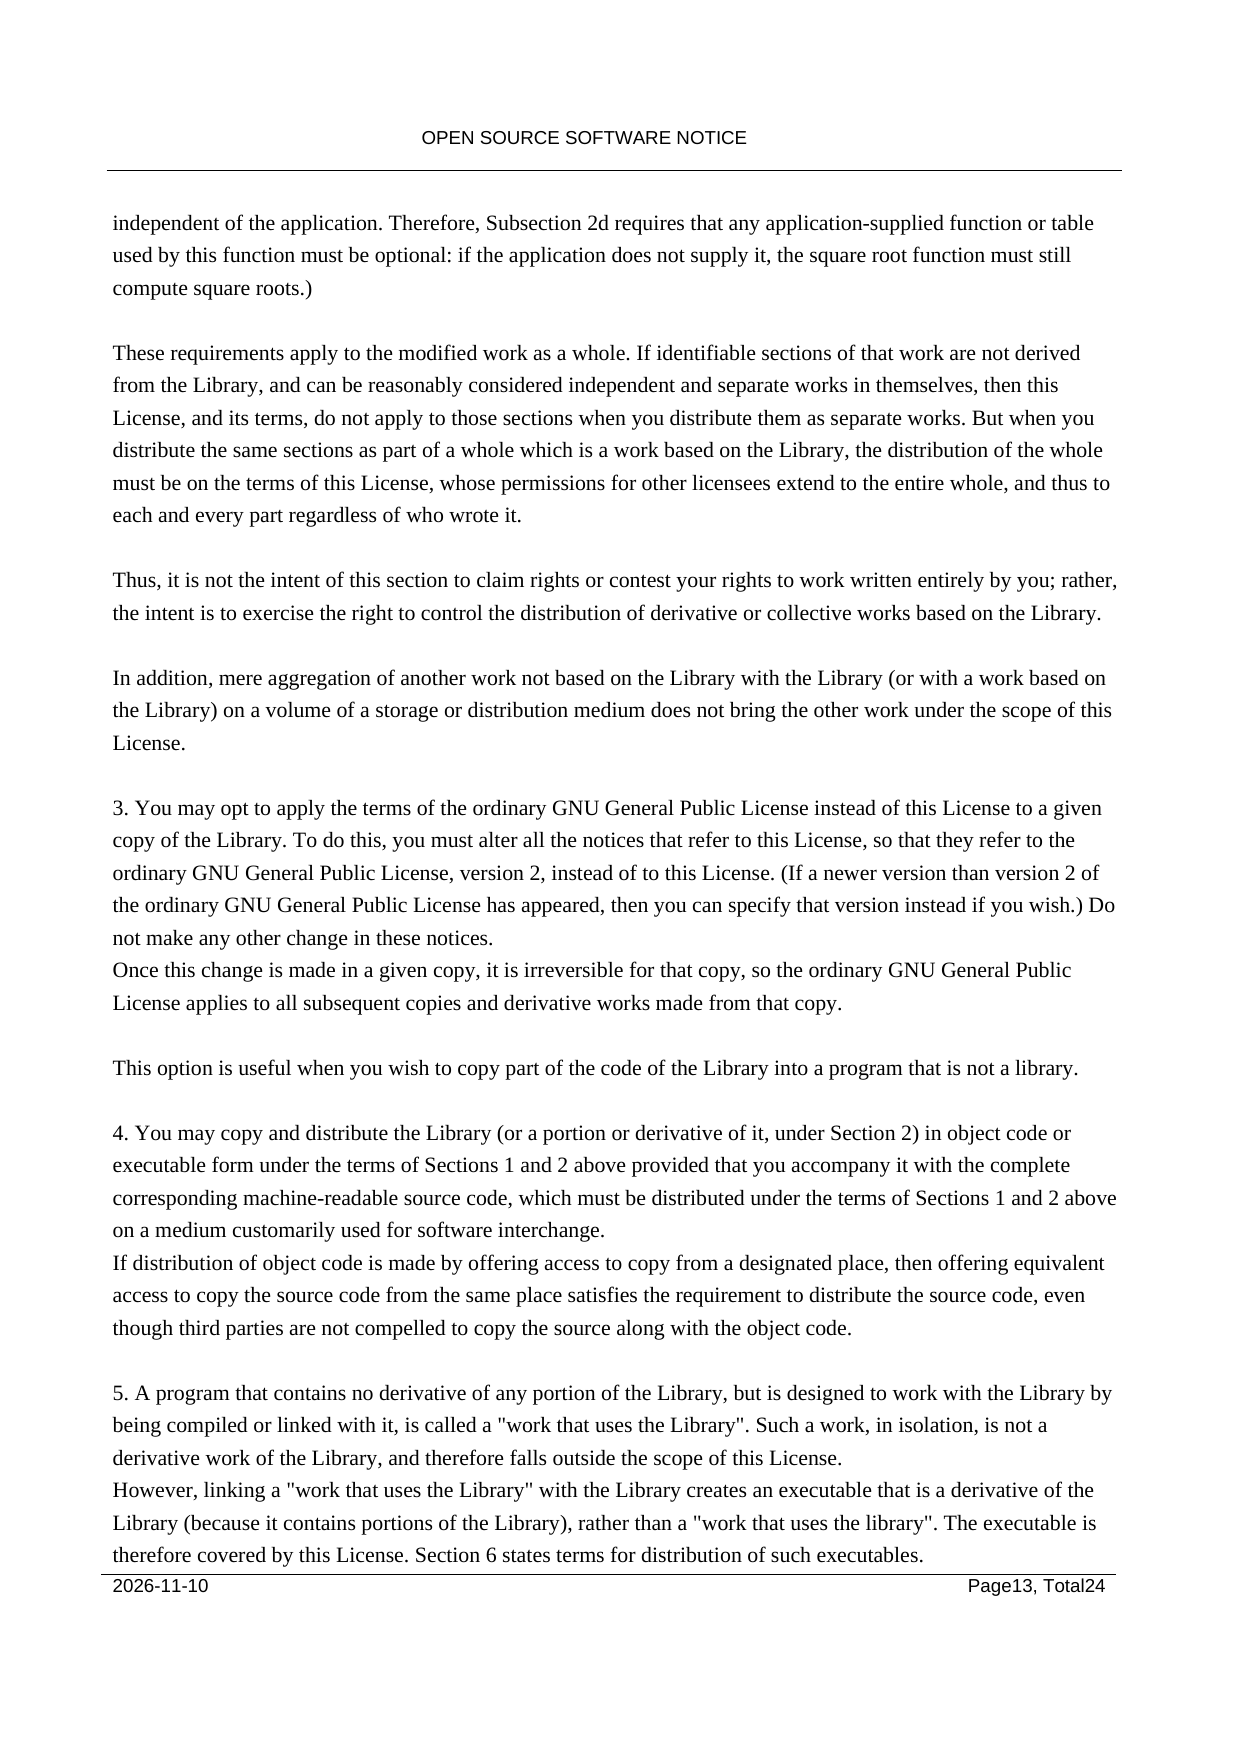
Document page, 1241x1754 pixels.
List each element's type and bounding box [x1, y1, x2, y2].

text [112, 206, 1128, 1571]
